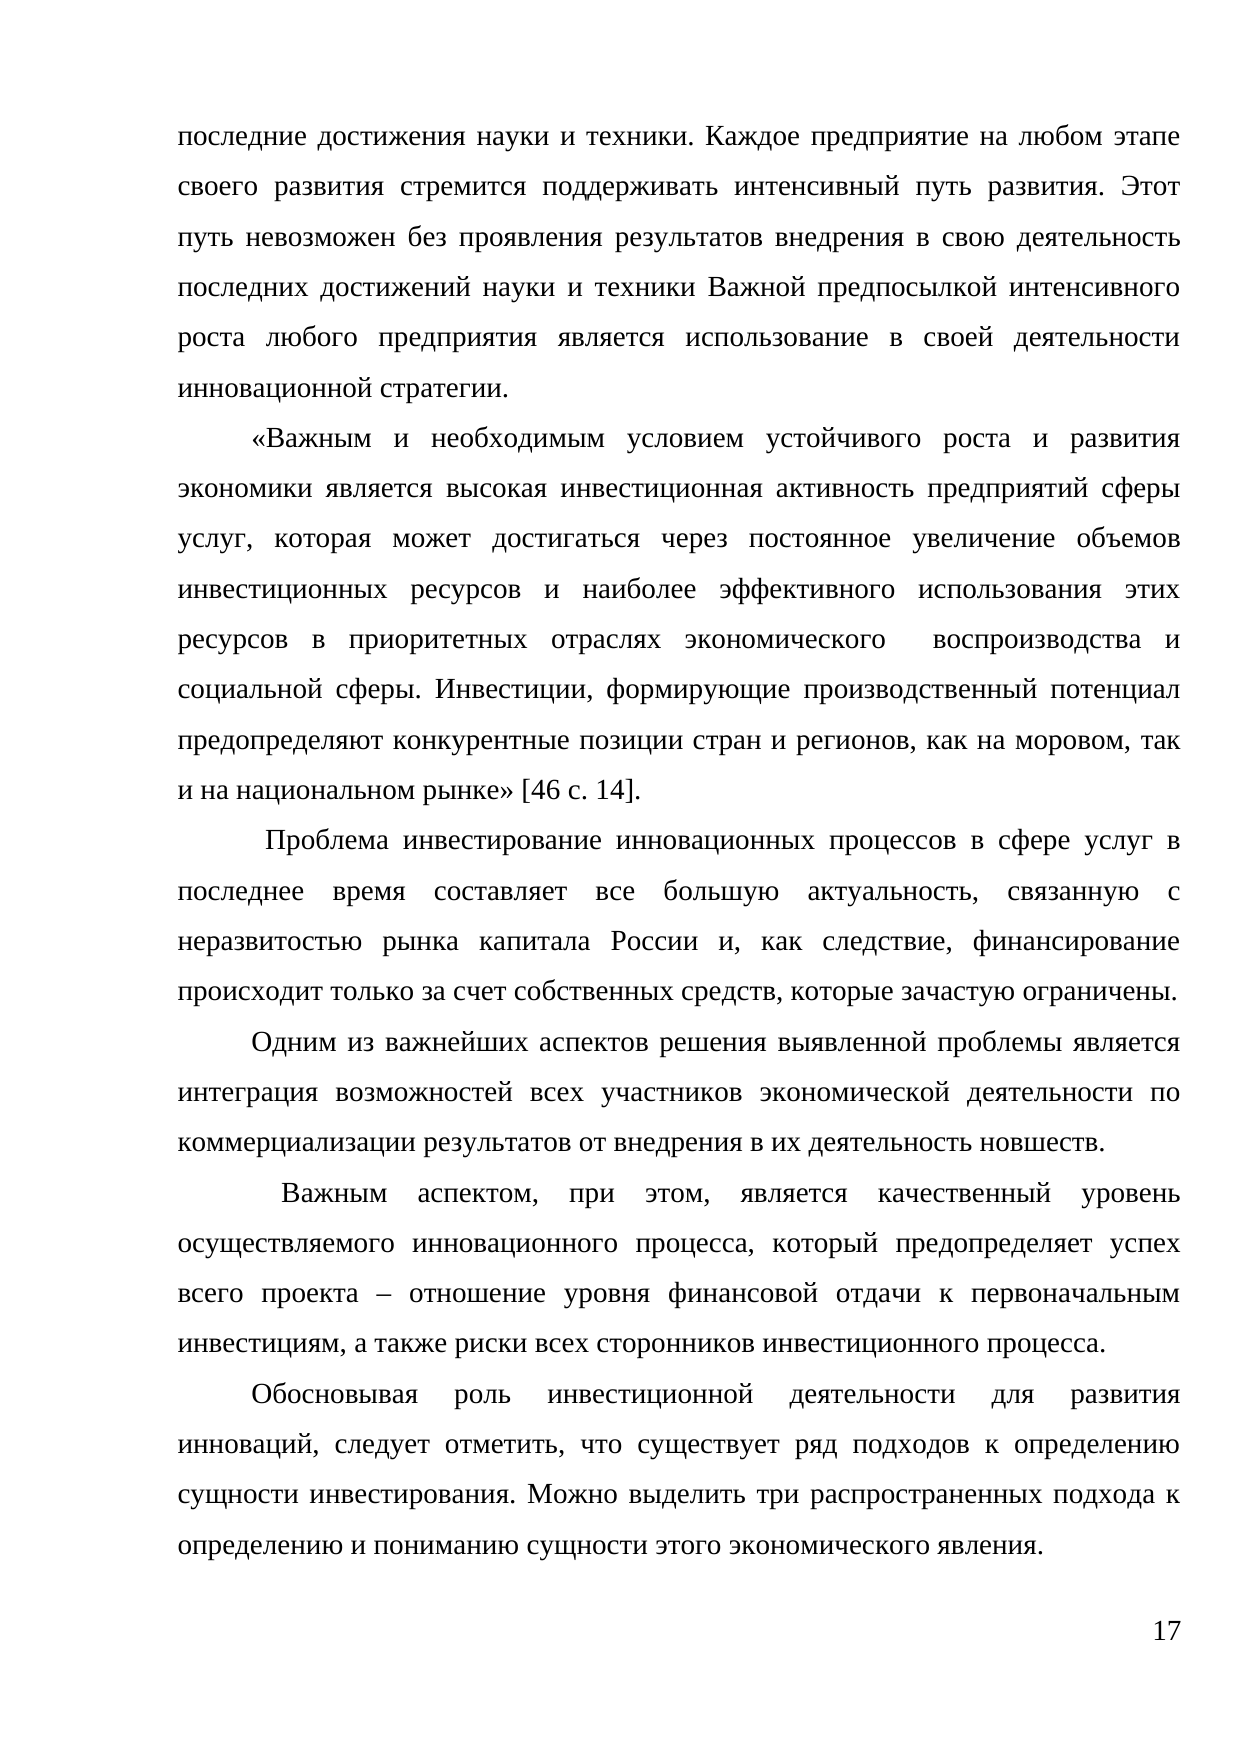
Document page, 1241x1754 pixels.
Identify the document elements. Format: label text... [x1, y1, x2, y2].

text Обосновывая роль инвестиционной деятельности для развития инноваций, следует отметить, что существует ряд подходов к определению сущности инвестирования. Можно выделить три распространенных подхода к определению и пониманию сущности этого экономического явления. [177, 1376, 1181, 1560]
text «Важным и необходимым условием устойчивого роста и развития экономики является высокая инвестиционная активность предприятий сферы услуг, которая может достигаться через постоянное увеличение объемов инвестиционных ресурсов и наиболее эффективного использования этих ресурсов в приоритетных отраслях экономического воспроизводства и социальной сферы. Инвестиции, формирующие производственный потенциал предопределяют конкурентные позиции стран и регионов, как на моровом, так и на национальном рынке» [46 c. 14]. [177, 420, 1181, 806]
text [177, 118, 1181, 403]
text Важным аспектом, при этом, является качественный уровень осуществляемого инновационного процесса, который предопределяет успех всего проекта – отношение уровня финансовой отдачи к первоначальным инвестициям, а также риски всех сторонников инвестиционного процесса. [177, 1175, 1181, 1359]
text Проблема инвестирование инновационных процессов в сфере услуг в последнее время составляет все большую актуальность, связанную с неразвитостью рынка капитала России и, как следствие, финансирование происходит только за счет собственных средств, которые зачастую ограничены. [177, 822, 1181, 1007]
text Одним из важнейших аспектов решения выявленной проблемы является интеграция возможностей всех участников экономической деятельности по коммерциализации результатов от внедрения в их деятельность новшеств. [177, 1024, 1181, 1158]
